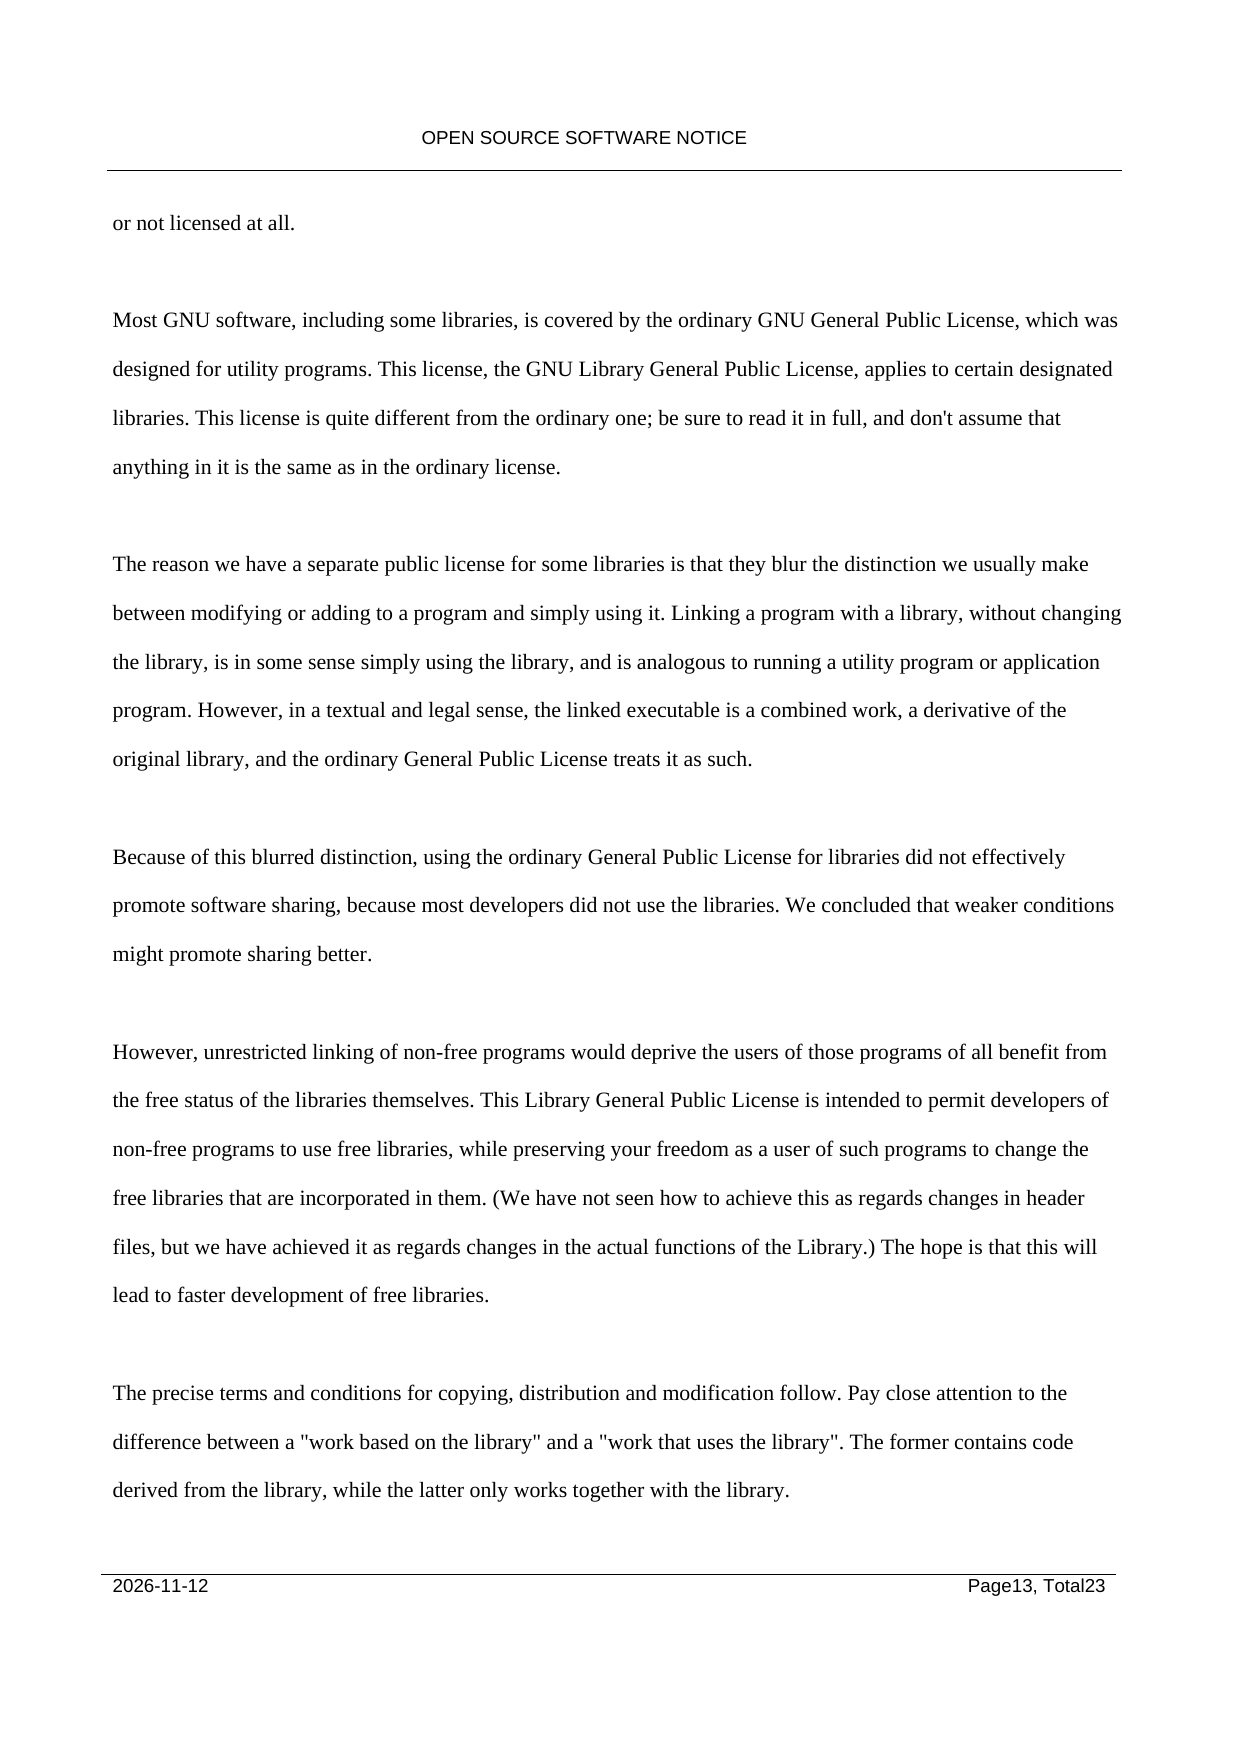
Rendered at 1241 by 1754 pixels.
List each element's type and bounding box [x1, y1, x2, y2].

text [112, 206, 1128, 1506]
